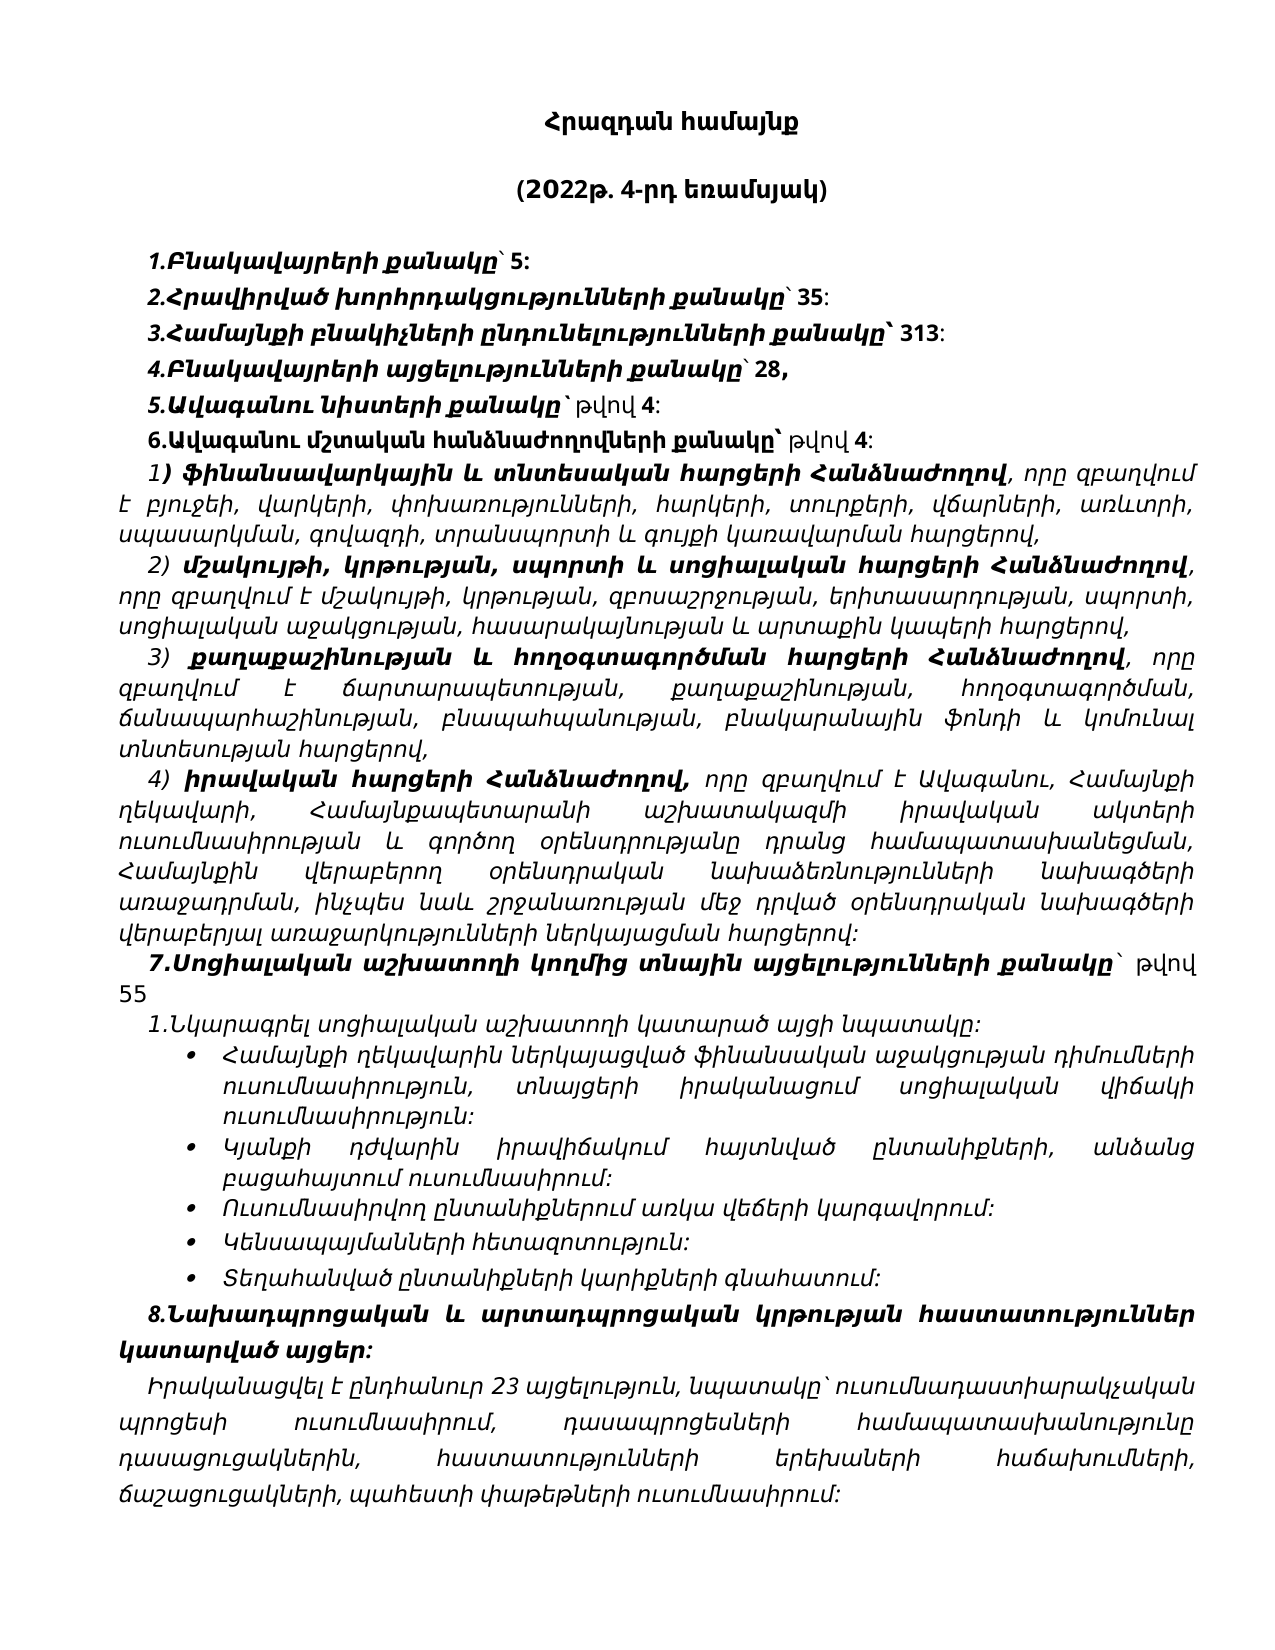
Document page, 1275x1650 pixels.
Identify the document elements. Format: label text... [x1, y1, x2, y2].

list Համայնքի ղեկավարին ներկայացված ֆինանսական աջակցության դիմումների ուսումնասիրություն, տնայցերի իրականացում սոցիալական վիճակի ուսումնասիրություն: [185, 1042, 1196, 1130]
text 1) ֆինանսավարկային և տնտեսական հարցերի Հանձնաժողով, որը զբաղվում է բյուջեի, վարկերի, փոխառությունների, հարկերի, տուրքերի, վճարների, առևտրի, սպասարկման, գովազդի, տրանսպորտի և գույքի կառավարման հարցերով, [118, 460, 1196, 548]
list Կենսապայմանների հետազոտություն: [185, 1226, 1196, 1257]
text 3.Համայնքի բնակիչների ընդունելությունների քանակը՝ 313: [118, 317, 1196, 348]
text (2022թ. 4-րդ եռամսյակ) [118, 172, 1196, 206]
text 7.Սոցիալական աշխատողի կողմից տնային այցելությունների քանակը` թվով 55 [118, 950, 1196, 1008]
text 8.Նախադպրոցական և արտադպրոցական կրթության հաստատություններ կատարված այցեր: [118, 1298, 1196, 1365]
text Հրազդան համայնք [118, 103, 1196, 137]
list Տեղահանված ընտանիքների կարիքների գնահատում: [185, 1262, 1196, 1293]
text Իրականացվել է ընդհանուր 23 այցելություն, նպատակը` ուսումնադաստիարակչական պրոցեսի ուսումնասիրում, դասապրոցեսների համապատասխանությունը դասացուցակներին, հաստատությունների երեխաների հաճախումների, ճաշացուցակների, պահեստի փաթեթների ուսումնասիրում: [118, 1370, 1196, 1509]
text 1.Նկարագրել սոցիալական աշխատողի կատարած այցի նպատակը: [118, 1012, 1196, 1038]
list Ուսումնասիրվող ընտանիքներում առկա վեճերի կարգավորում: [185, 1195, 1196, 1222]
text 4.Բնակավայրերի այցելությունների քանակը՝ 28, [118, 353, 1196, 384]
text 2.Հրավիրված խորհրդակցությունների քանակը՝ 35: [118, 281, 1196, 312]
text 4) իրավական հարցերի Հանձնաժողով, որը զբաղվում է Ավագանու, Համայնքի ղեկավարի, Համայնքապետարանի աշխատակազմի իրավական ակտերի ուսումնասիրության և գործող օրենսդրությանը դրանց համապատասխանեցման, Համայնքին վերաբերող օրենսդրական նախաձեռնությունների նախագծերի առաջադրման, ինչպես նաև շրջանառության մեջ դրված օրենսդրական նախագծերի վերաբերյալ առաջարկությունների ներկայացման հարցերով: [118, 767, 1196, 946]
text 5.Ավագանու նիստերի քանակը` թվով 4: [118, 388, 1196, 420]
list Կյանքի դժվարին իրավիճակում հայտնված ընտանիքների, անձանց բացահայտում ուսումնասիրում: [185, 1134, 1196, 1191]
text 1.Բնակավայրերի քանակը՝ 5: [118, 245, 1196, 276]
text 3) քաղաքաշինության և հողօգտագործման հարցերի Հանձնաժողով, որը զբաղվում է ճարտարապետության, քաղաքաշինության, հողօգտագործման, ճանապարհաշինության, բնապահպանության, բնակարանային ֆոնդի և կոմունալ տնտեսության հարցերով, [118, 644, 1196, 763]
text 2) մշակույթի, կրթության, սպորտի և սոցիալական հարցերի Հանձնաժողով, որը զբաղվում է մշակույթի, կրթության, զբոսաշրջության, երիտասարդության, սպորտի, սոցիալական աջակցության, հասարակայնության և արտաքին կապերի հարցերով, [118, 552, 1196, 640]
text 6.Ավագանու մշտական հանձնաժողովների քանակը՝ թվով 4: [118, 424, 1196, 456]
